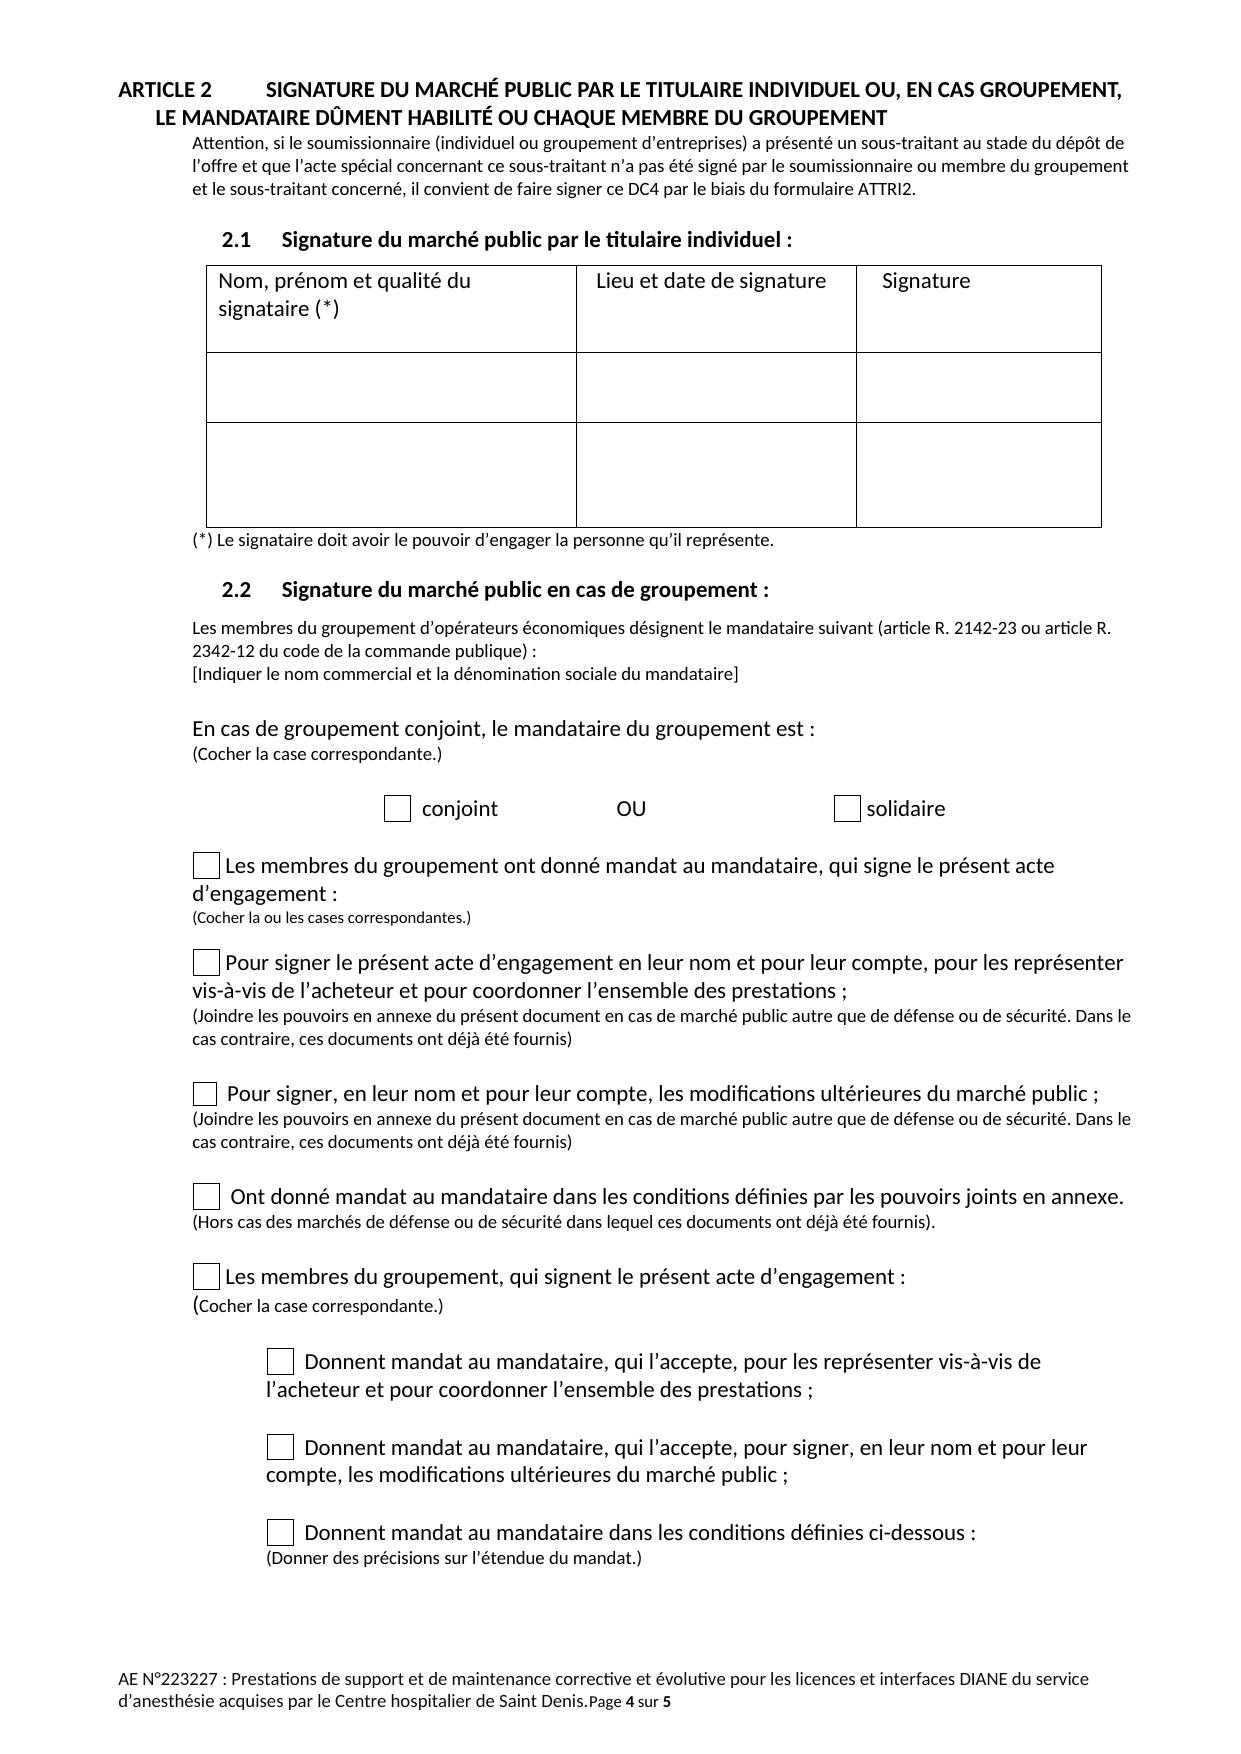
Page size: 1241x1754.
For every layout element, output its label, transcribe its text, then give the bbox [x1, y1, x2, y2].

text Pour signer, en leur nom et pour leur compte, les modifications ultérieures du marché public ; [192, 1079, 1137, 1107]
text (*) Le signataire doit avoir le pouvoir d’engager la personne qu’il représente. [192, 528, 1137, 551]
subtitle Signature du marché public par le titulaire individuel : [222, 225, 1137, 253]
text (Joindre les pouvoirs en annexe du présent document en cas de marché public autre que de défense ou de sécurité. Dans le cas contraire, ces documents ont déjà été fournis) [192, 1107, 1137, 1153]
text (Hors cas des marchés de défense ou de sécurité dans lequel ces documents ont déjà été fournis). [192, 1210, 1137, 1233]
text Pour signer le présent acte d’engagement en leur nom et pour leur compte, pour les représenter vis-à-vis de l’acheteur et pour coordonner l’ensemble des prestations ; [192, 948, 1137, 1004]
table_header Nom, prénom et qualité du signataire (*) [207, 266, 576, 352]
text (Cocher la case correspondante.) [192, 1290, 1137, 1318]
table_cell [857, 353, 1101, 422]
table_cell [577, 423, 856, 527]
text Ont donné mandat au mandataire dans les conditions définies par les pouvoirs joints en annexe. [192, 1182, 1137, 1210]
text (Cocher la case correspondante.) [192, 742, 1137, 765]
text Les membres du groupement, qui signent le présent acte d’engagement : [192, 1262, 1137, 1290]
text [Indiquer le nom commercial et la dénomination sociale du mandataire] [192, 662, 1137, 685]
text En cas de groupement conjoint, le mandataire du groupement est : [192, 714, 1137, 742]
text Donnent mandat au mandataire, qui l’accepte, pour les représenter vis-à-vis de l’acheteur et pour coordonner l’ensemble des prestations ; [266, 1347, 1137, 1403]
text (Donner des précisions sur l’étendue du mandat.) [192, 1546, 1137, 1569]
text Donnent mandat au mandataire dans les conditions définies ci-dessous : [266, 1518, 1137, 1546]
text (Cocher la ou les cases correspondantes.) [192, 907, 1137, 928]
table_cell [857, 423, 1101, 527]
table_cell [207, 353, 576, 422]
table_header Signature [857, 266, 1101, 352]
table_cell [207, 423, 576, 527]
text Donnent mandat au mandataire, qui l’accepte, pour signer, en leur nom et pour leur compte, les modifications ultérieures du marché public ; [266, 1433, 1137, 1489]
text Les membres du groupement ont donné mandat au mandataire, qui signe le présent acte d’engagement : [192, 851, 1137, 907]
text conjoint OU solidaire [192, 794, 1137, 822]
table_header Lieu et date de signature [577, 266, 856, 352]
table_cell [577, 353, 856, 422]
subtitle Signature du marché public en cas de groupement : [222, 576, 1137, 604]
text Attention, si le soumissionnaire (individuel ou groupement d’entreprises) a présenté un sous-traitant au stade du dépôt de l’offre et que l’acte spécial concernant ce sous-traitant n’a pas été signé par le soumissionnaire ou membre du groupement et le sous-traitant concerné, il convient de faire signer ce DC4 par le biais du formulaire ATTRI2. [192, 131, 1137, 200]
text Les membres du groupement d’opérateurs économiques désignent le mandataire suivant (article R. 2142-23 ou article R. 2342-12 du code de la commande publique) : [192, 616, 1137, 662]
text (Joindre les pouvoirs en annexe du présent document en cas de marché public autre que de défense ou de sécurité. Dans le cas contraire, ces documents ont déjà été fournis) [192, 1004, 1137, 1050]
subtitle Signature du marché public par le titulaire individuel ou, en cas groupement, le mandataire dûment habilité ou chaque membre du groupement [118, 75, 1137, 131]
